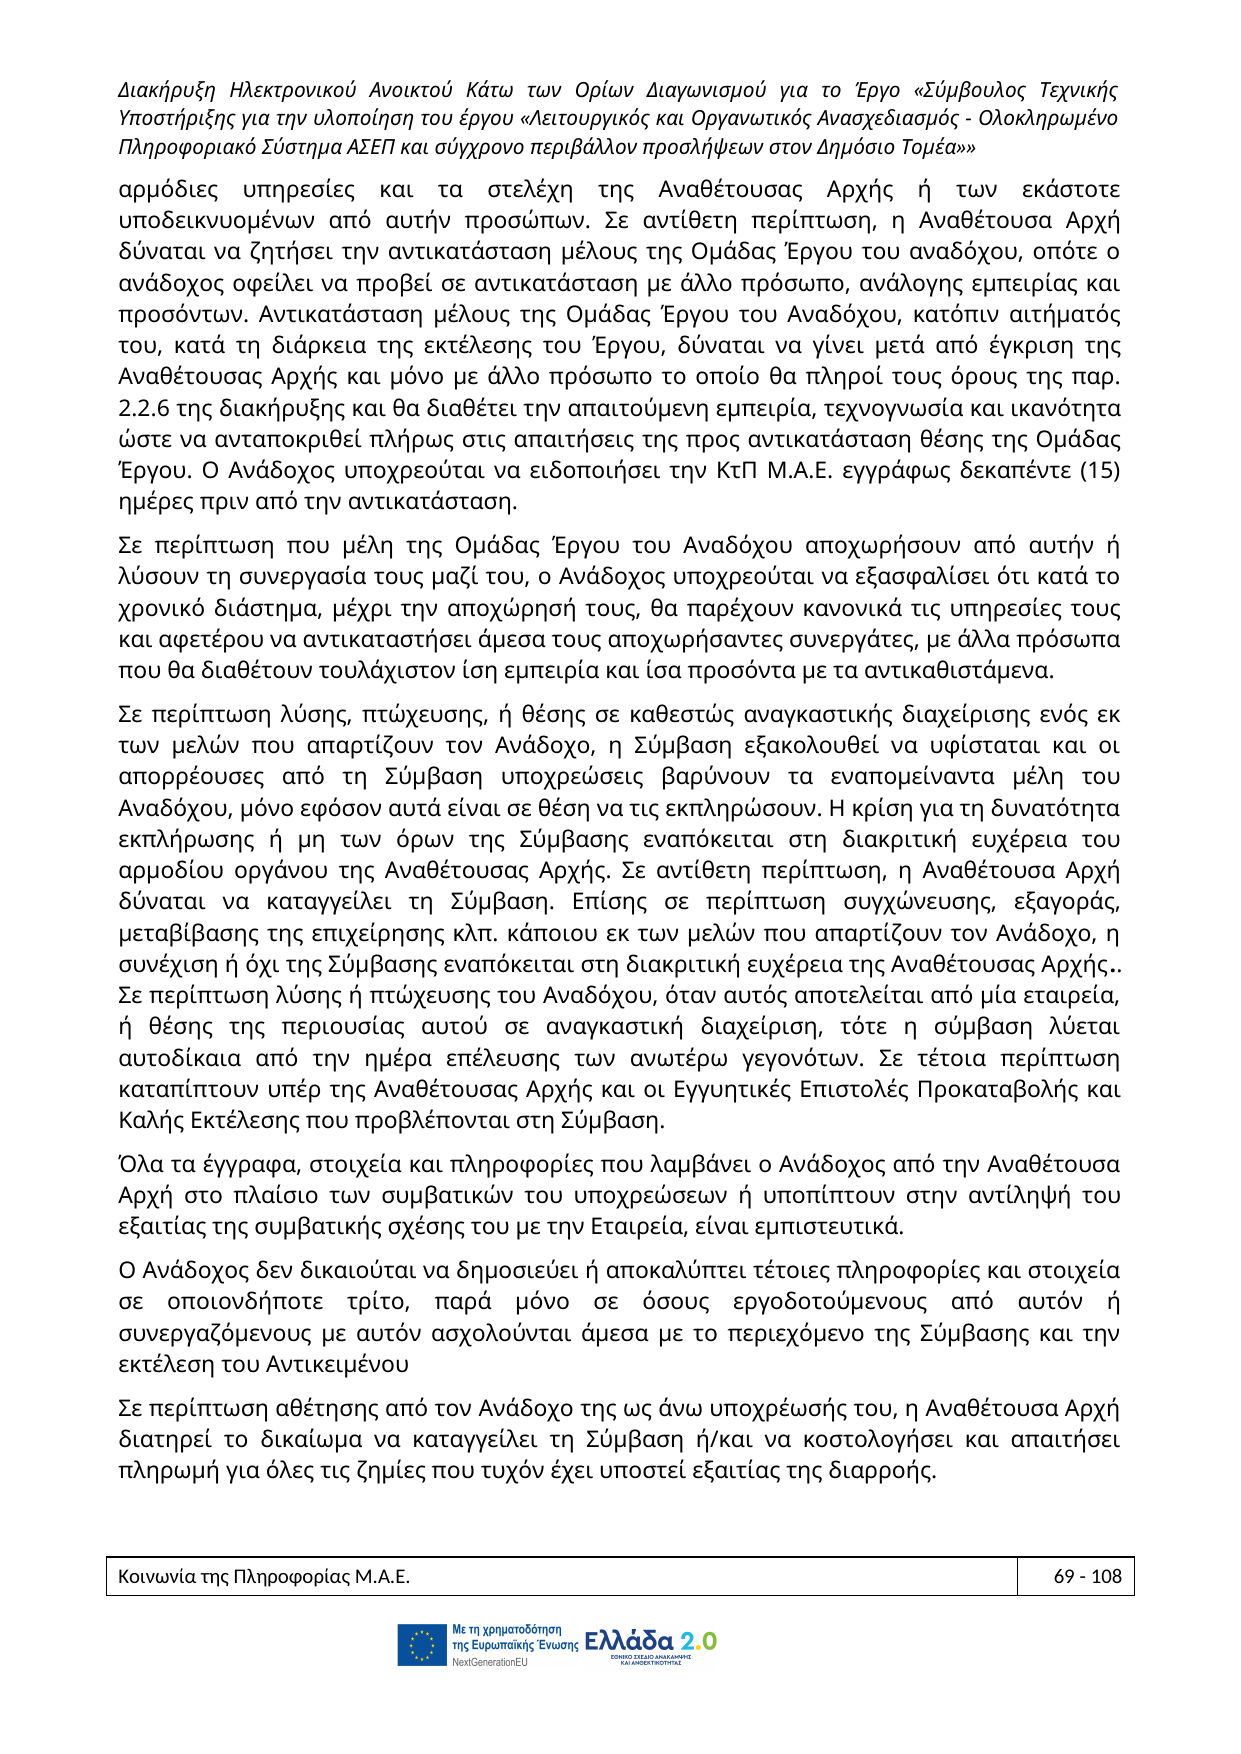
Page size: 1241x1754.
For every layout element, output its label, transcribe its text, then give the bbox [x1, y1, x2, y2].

text Σε περίπτωση αθέτησης από τον Ανάδοχο της ως άνω υποχρέωσής του, η Αναθέτουσα Αρχή διατηρεί το δικαίωμα να καταγγείλει τη Σύμβαση ή/και να κοστολογήσει και απαιτήσει πληρωμή για όλες τις ζημίες που τυχόν έχει υποστεί εξαιτίας της διαρροής. [118, 1392, 1122, 1485]
text Σε περίπτωση λύσης, πτώχευσης, ή θέσης σε καθεστώς αναγκαστικής διαχείρισης ενός εκ των μελών που απαρτίζουν τον Ανάδοχο, η Σύμβαση εξακολουθεί να υφίσταται και οι απορρέουσες από τη Σύμβαση υποχρεώσεις βαρύνουν τα εναπομείναντα μέλη του Αναδόχου, μόνο εφόσον αυτά είναι σε θέση να τις εκπληρώσουν. Η κρίση για τη δυνατότητα εκπλήρωσης ή μη των όρων της Σύμβασης εναπόκειται στη διακριτική ευχέρεια του αρμοδίου οργάνου της Αναθέτουσας Αρχής. Σε αντίθετη περίπτωση, η Αναθέτουσα Αρχή δύναται να καταγγείλει τη Σύμβαση. Επίσης σε περίπτωση συγχώνευσης, εξαγοράς, μεταβίβασης της επιχείρησης κλπ. κάποιου εκ των μελών που απαρτίζουν τον Ανάδοχο, η συνέχιση ή όχι της Σύμβασης εναπόκειται στη διακριτική ευχέρεια της Αναθέτουσας Αρχής.. Σε περίπτωση λύσης ή πτώχευσης του Αναδόχου, όταν αυτός αποτελείται από μία εταιρεία, ή θέσης της περιουσίας αυτού σε αναγκαστική διαχείριση, τότε η σύμβαση λύεται αυτοδίκαια από την ημέρα επέλευσης των ανωτέρω γεγονότων. Σε τέτοια περίπτωση καταπίπτουν υπέρ της Αναθέτουσας Αρχής και οι Εγγυητικές Επιστολές Προκαταβολής και Καλής Εκτέλεσης που προβλέπονται στη Σύμβαση. [118, 698, 1122, 1135]
text Όλα τα έγγραφα, στοιχεία και πληροφορίες που λαμβάνει ο Ανάδοχος από την Αναθέτουσα Αρχή στο πλαίσιο των συμβατικών του υποχρεώσεων ή υποπίπτουν στην αντίληψή του εξαιτίας της συμβατικής σχέσης του με την Εταιρεία, είναι εμπιστευτικά. [118, 1148, 1122, 1242]
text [118, 173, 1122, 517]
text Σε περίπτωση που μέλη της Ομάδας Έργου του Αναδόχου αποχωρήσουν από αυτήν ή λύσουν τη συνεργασία τους μαζί του, ο Ανάδοχος υποχρεούται να εξασφαλίσει ότι κατά το χρονικό διάστημα, μέχρι την αποχώρησή τους, θα παρέχουν κανονικά τις υπηρεσίες τους και αφετέρου να αντικαταστήσει άμεσα τους αποχωρήσαντες συνεργάτες, με άλλα πρόσωπα που θα διαθέτουν τουλάχιστον ίση εμπειρία και ίσα προσόντα με τα αντικαθιστάμενα. [118, 529, 1122, 685]
picture [397, 1624, 579, 1666]
text Ο Ανάδοχος δεν δικαιούται να δημοσιεύει ή αποκαλύπτει τέτοιες πληροφορίες και στοιχεία σε οποιονδήποτε τρίτο, παρά μόνο σε όσους εργοδοτούμενους από αυτόν ή συνεργαζόμενους με αυτόν ασχολούνται άμεσα με το περιεχόμενο της Σύμβασης και την εκτέλεση του Αντικειμένου [118, 1254, 1122, 1379]
picture [584, 1623, 718, 1671]
